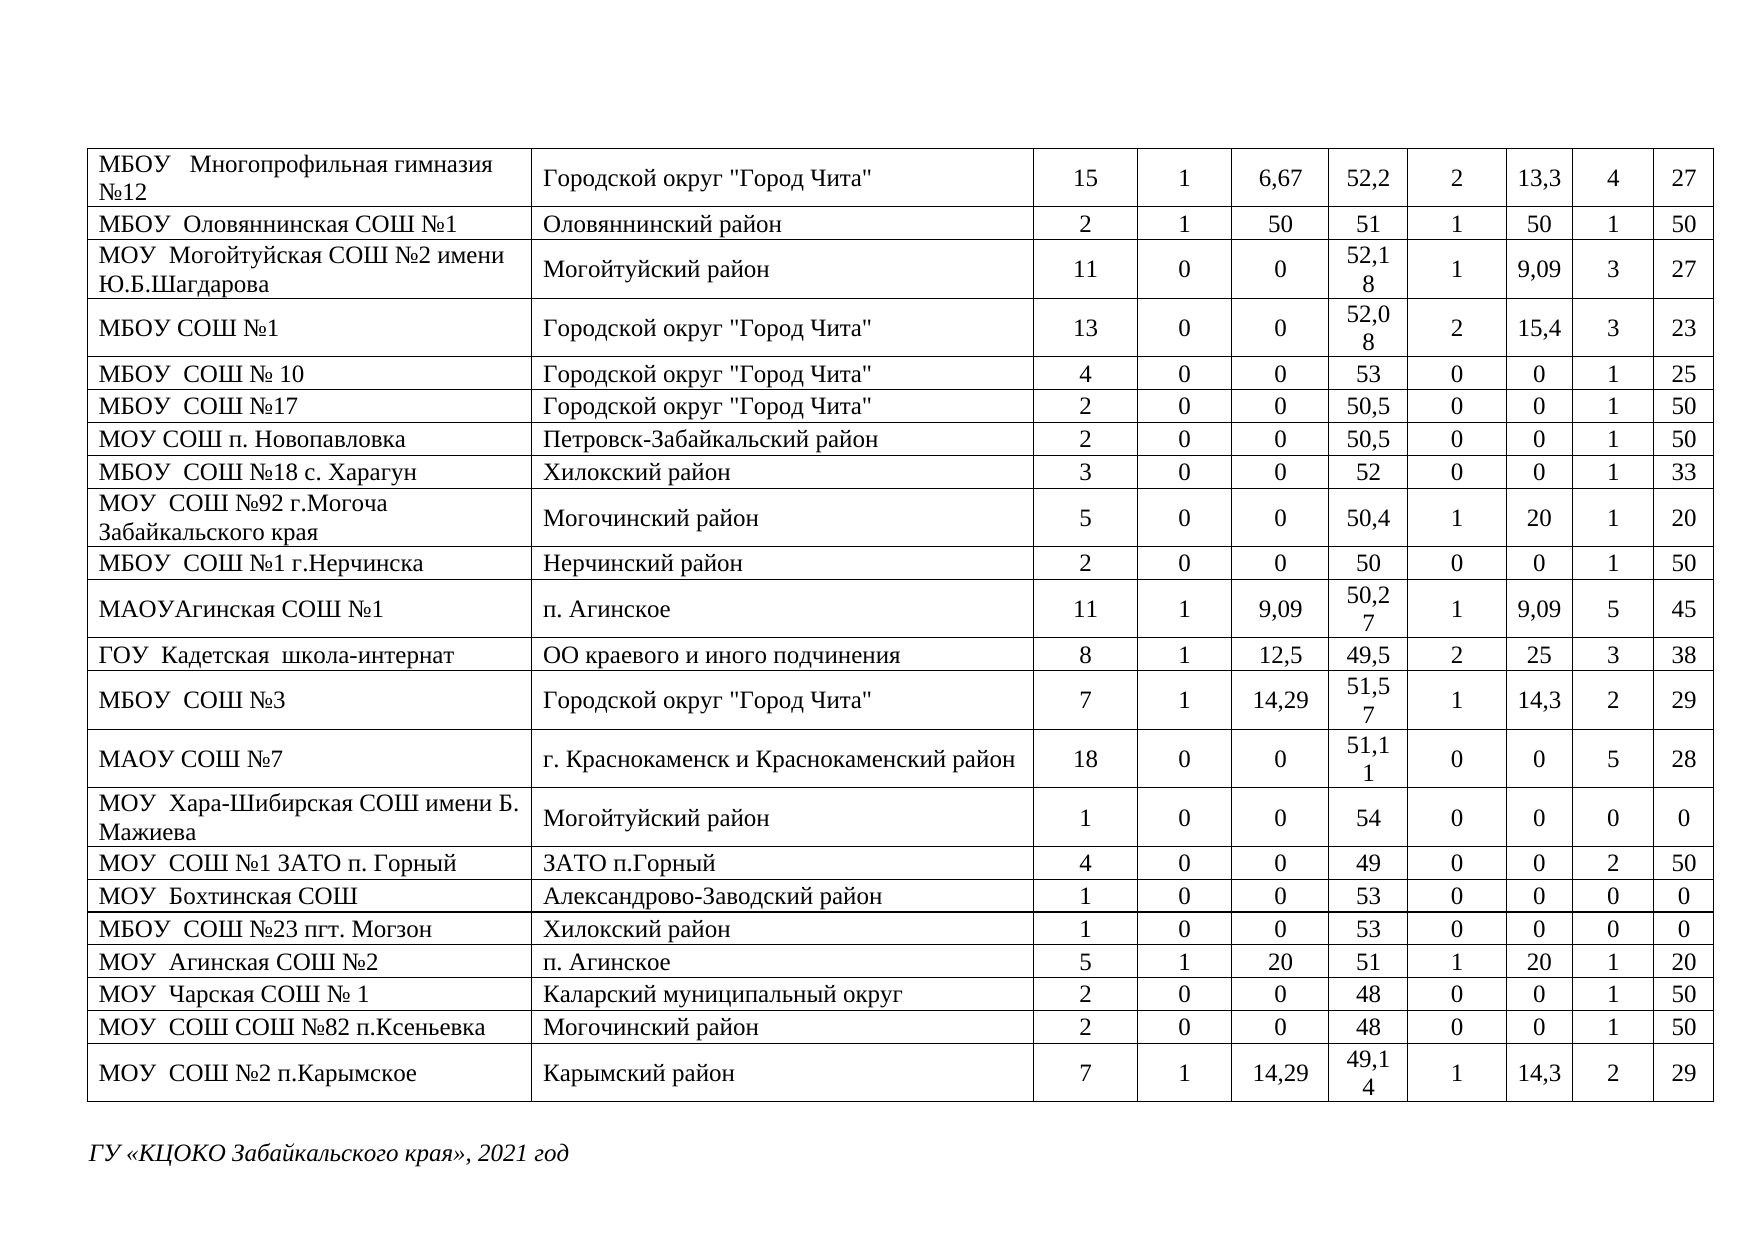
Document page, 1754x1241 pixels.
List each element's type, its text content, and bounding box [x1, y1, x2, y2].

table_cell 3 [1573, 299, 1653, 356]
table_cell 5 [1573, 730, 1653, 787]
table_cell 20 [1654, 489, 1713, 546]
table_cell 48 [1329, 978, 1407, 1010]
table_cell 0 [1654, 788, 1713, 846]
table_cell МОУ СОШ №92 г.Могоча Забайкальского края [88, 489, 531, 546]
table_cell 2 [1034, 423, 1137, 454]
table_cell 0 [1408, 423, 1506, 454]
table_cell 3 [1034, 456, 1137, 487]
table_cell 0 [1232, 456, 1328, 487]
table_cell 0 [1573, 880, 1653, 911]
table_cell МБОУ СОШ №1 [88, 299, 531, 356]
table_cell 49 [1329, 847, 1407, 878]
table_cell 14,29 [1232, 671, 1328, 729]
table_cell 0 [1408, 913, 1506, 944]
table_cell 0 [1408, 978, 1506, 1010]
table_cell 38 [1654, 638, 1713, 670]
table_cell МАОУ СОШ №7 [88, 730, 531, 787]
table_cell 0 [1232, 240, 1328, 298]
table_cell 1 [1573, 978, 1653, 1010]
table_cell 0 [1507, 547, 1572, 579]
table_cell Городской округ "Город Чита" [532, 299, 1033, 356]
table_cell МАОУАгинская СОШ №1 [88, 580, 531, 637]
table_cell 1 [1138, 207, 1231, 239]
table_cell Александрово-Заводский район [532, 880, 1033, 911]
table_cell Городской округ "Город Чита" [532, 671, 1033, 729]
table_cell 28 [1654, 730, 1713, 787]
table_cell 9,09 [1507, 240, 1572, 298]
table_cell 2 [1408, 149, 1506, 206]
table_cell 50,4 [1329, 489, 1407, 546]
table_cell 0 [1138, 357, 1231, 389]
table_cell 0 [1507, 730, 1572, 787]
table_cell 8 [1034, 638, 1137, 670]
table_cell 0 [1138, 730, 1231, 787]
table_cell 0 [1408, 730, 1506, 787]
table_cell МОУ СОШ №2 п.Карымское [88, 1044, 531, 1101]
table_cell Могойтуйский район [532, 788, 1033, 846]
table_cell 2 [1573, 1044, 1653, 1101]
table_cell Хилокский район [532, 456, 1033, 487]
table_cell 50 [1654, 1011, 1713, 1043]
table_cell МБОУ Многопрофильная гимназия №12 [88, 149, 531, 206]
table_cell ОО краевого и иного подчинения [532, 638, 1033, 670]
table_cell МОУ СОШ СОШ №82 п.Ксеньевка [88, 1011, 531, 1043]
table_cell 0 [1232, 847, 1328, 878]
table_cell 5 [1034, 945, 1137, 977]
table_cell 50,5 [1329, 423, 1407, 454]
table_cell 50 [1507, 207, 1572, 239]
table_cell 9,09 [1507, 580, 1572, 637]
table_cell 5 [1573, 580, 1653, 637]
table_cell ГОУ Кадетская школа-интернат [88, 638, 531, 670]
table_cell 51 [1329, 207, 1407, 239]
table_cell 2 [1573, 671, 1653, 729]
table_cell 1 [1408, 1044, 1506, 1101]
table_cell 1 [1573, 390, 1653, 422]
table_cell г. Краснокаменск и Краснокаменский район [532, 730, 1033, 787]
table_cell 0 [1138, 390, 1231, 422]
table_cell 0 [1507, 1011, 1572, 1043]
table_cell МОУ Бохтинская СОШ [88, 880, 531, 911]
table_cell 1 [1573, 207, 1653, 239]
table_cell 27 [1654, 240, 1713, 298]
table_cell 13 [1034, 299, 1137, 356]
table_cell 0 [1138, 1011, 1231, 1043]
table_cell 20 [1507, 489, 1572, 546]
table_cell 1 [1573, 489, 1653, 546]
table_cell 0 [1138, 913, 1231, 944]
table_cell 0 [1232, 357, 1328, 389]
table_cell 25 [1507, 638, 1572, 670]
table_cell 0 [1232, 390, 1328, 422]
table_cell 0 [1138, 489, 1231, 546]
table_cell ЗАТО п.Горный [532, 847, 1033, 878]
table_cell МБОУ СОШ №18 с. Харагун [88, 456, 531, 487]
table_cell 0 [1408, 788, 1506, 846]
table_cell 51,57 [1329, 671, 1407, 729]
table_cell 54 [1329, 788, 1407, 846]
table_cell 20 [1232, 945, 1328, 977]
table_cell 52,2 [1329, 149, 1407, 206]
table_cell 3 [1573, 240, 1653, 298]
table_cell 2 [1034, 1011, 1137, 1043]
table_cell 50 [1329, 547, 1407, 579]
table_cell 1 [1138, 580, 1231, 637]
table_cell 1 [1138, 638, 1231, 670]
table_cell 4 [1034, 357, 1137, 389]
table_cell 0 [1408, 357, 1506, 389]
table_cell Могойтуйский район [532, 240, 1033, 298]
table_cell 4 [1034, 847, 1137, 878]
table_cell 0 [1654, 913, 1713, 944]
table_cell 2 [1034, 978, 1137, 1010]
table_cell 50,27 [1329, 580, 1407, 637]
table_cell 0 [1232, 1011, 1328, 1043]
table_cell 20 [1507, 945, 1572, 977]
table_cell 0 [1138, 847, 1231, 878]
table_cell п. Агинское [532, 580, 1033, 637]
table_cell 0 [1408, 456, 1506, 487]
table_cell 20 [1654, 945, 1713, 977]
table_cell 0 [1138, 299, 1231, 356]
table_cell 50,5 [1329, 390, 1407, 422]
table_cell 23 [1654, 299, 1713, 356]
table_cell 0 [1507, 456, 1572, 487]
table_cell 0 [1232, 547, 1328, 579]
table_cell 2 [1034, 547, 1137, 579]
table_cell 29 [1654, 1044, 1713, 1101]
table_cell 0 [1232, 978, 1328, 1010]
table_cell Нерчинский район [532, 547, 1033, 579]
table_cell 1 [1034, 913, 1137, 944]
table_cell 0 [1138, 456, 1231, 487]
table_cell 15 [1034, 149, 1137, 206]
table_cell МОУ Могойтуйская СОШ №2 имени Ю.Б.Шагдарова [88, 240, 531, 298]
table_cell 51 [1329, 945, 1407, 977]
table_cell 0 [1232, 730, 1328, 787]
table_cell 4 [1573, 149, 1653, 206]
table_cell 50 [1654, 978, 1713, 1010]
table_cell 1 [1408, 240, 1506, 298]
table_cell МБОУ СОШ №3 [88, 671, 531, 729]
table_cell МБОУ СОШ № 10 [88, 357, 531, 389]
table_cell Оловяннинский район [532, 207, 1033, 239]
table_cell 53 [1329, 913, 1407, 944]
table_cell 1 [1138, 671, 1231, 729]
table_cell 50 [1654, 847, 1713, 878]
table_cell 52,08 [1329, 299, 1407, 356]
table_cell 5 [1034, 489, 1137, 546]
table_cell 0 [1232, 489, 1328, 546]
table_cell 12,5 [1232, 638, 1328, 670]
table_cell 1 [1573, 456, 1653, 487]
table_cell п. Агинское [532, 945, 1033, 977]
table_cell 51,11 [1329, 730, 1407, 787]
table_cell 1 [1408, 945, 1506, 977]
table_cell 1 [1573, 423, 1653, 454]
table_cell Петровск-Забайкальский район [532, 423, 1033, 454]
table_cell 0 [1507, 788, 1572, 846]
table_cell 13,3 [1507, 149, 1572, 206]
table_cell МБОУ СОШ №1 г.Нерчинска [88, 547, 531, 579]
table_cell МОУ СОШ №1 ЗАТО п. Горный [88, 847, 531, 878]
table_cell 45 [1654, 580, 1713, 637]
table_cell МБОУ СОШ №17 [88, 390, 531, 422]
table_cell 11 [1034, 580, 1137, 637]
table_cell Каларский муниципальный округ [532, 978, 1033, 1010]
table_cell 7 [1034, 671, 1137, 729]
table_cell 2 [1034, 390, 1137, 422]
table_cell МБОУ Оловяннинская СОШ №1 [88, 207, 531, 239]
table_cell 1 [1138, 945, 1231, 977]
table_cell 0 [1573, 788, 1653, 846]
table_cell 50 [1654, 547, 1713, 579]
table_cell Карымский район [532, 1044, 1033, 1101]
table_cell 15,4 [1507, 299, 1572, 356]
table_cell 29 [1654, 671, 1713, 729]
table_cell 1 [1408, 580, 1506, 637]
table_cell 14,29 [1232, 1044, 1328, 1101]
table_cell 52,18 [1329, 240, 1407, 298]
table_cell 53 [1329, 880, 1407, 911]
table_cell 0 [1232, 788, 1328, 846]
table_cell МБОУ СОШ №23 пгт. Могзон [88, 913, 531, 944]
table_cell 50 [1654, 390, 1713, 422]
table_cell 1 [1408, 489, 1506, 546]
table_cell 49,5 [1329, 638, 1407, 670]
table_cell 0 [1138, 423, 1231, 454]
table_cell 27 [1654, 149, 1713, 206]
table_cell 0 [1232, 423, 1328, 454]
table_cell Городской округ "Город Чита" [532, 149, 1033, 206]
table_cell 0 [1507, 847, 1572, 878]
table_cell 0 [1138, 978, 1231, 1010]
table_cell 0 [1408, 547, 1506, 579]
table_cell 0 [1408, 880, 1506, 911]
table_cell 0 [1507, 913, 1572, 944]
table_cell 9,09 [1232, 580, 1328, 637]
table_cell 1 [1034, 880, 1137, 911]
table_cell 11 [1034, 240, 1137, 298]
table_cell 49,14 [1329, 1044, 1407, 1101]
table_cell 2 [1408, 638, 1506, 670]
table_cell МОУ Агинская СОШ №2 [88, 945, 531, 977]
table_cell 0 [1138, 547, 1231, 579]
table_cell 0 [1573, 913, 1653, 944]
table_cell 52 [1329, 456, 1407, 487]
table_cell 25 [1654, 357, 1713, 389]
table_cell 0 [1232, 880, 1328, 911]
table_cell Городской округ "Город Чита" [532, 390, 1033, 422]
table_cell 0 [1408, 1011, 1506, 1043]
table_cell 14,3 [1507, 671, 1572, 729]
table_cell 0 [1408, 847, 1506, 878]
table_cell 1 [1408, 671, 1506, 729]
table_cell 6,67 [1232, 149, 1328, 206]
table_cell 1 [1034, 788, 1137, 846]
table_cell Хилокский район [532, 913, 1033, 944]
table_cell 18 [1034, 730, 1137, 787]
table_cell 1 [1408, 207, 1506, 239]
table_cell 0 [1507, 978, 1572, 1010]
table_cell 7 [1034, 1044, 1137, 1101]
table_cell 33 [1654, 456, 1713, 487]
table_cell 50 [1654, 207, 1713, 239]
table_cell 0 [1507, 880, 1572, 911]
table_cell 1 [1573, 547, 1653, 579]
table_cell Могочинский район [532, 489, 1033, 546]
table_cell 2 [1408, 299, 1506, 356]
table_cell 0 [1408, 390, 1506, 422]
table_cell 1 [1573, 945, 1653, 977]
table_cell 0 [1138, 788, 1231, 846]
table_cell МОУ Чарская СОШ № 1 [88, 978, 531, 1010]
table_cell 0 [1138, 240, 1231, 298]
table_cell МОУ СОШ п. Новопавловка [88, 423, 531, 454]
table_cell 0 [1232, 299, 1328, 356]
table_cell Могочинский район [532, 1011, 1033, 1043]
table_cell 0 [1507, 390, 1572, 422]
table_cell 0 [1654, 880, 1713, 911]
table_cell 2 [1573, 847, 1653, 878]
table_cell 1 [1138, 1044, 1231, 1101]
table_cell 1 [1138, 149, 1231, 206]
table_cell 14,3 [1507, 1044, 1572, 1101]
table_cell 48 [1329, 1011, 1407, 1043]
table_cell 0 [1232, 913, 1328, 944]
table_cell 0 [1507, 357, 1572, 389]
table_cell 53 [1329, 357, 1407, 389]
table_cell Городской округ "Город Чита" [532, 357, 1033, 389]
table_cell 50 [1232, 207, 1328, 239]
table_cell 2 [1034, 207, 1137, 239]
table_cell 1 [1573, 357, 1653, 389]
table_cell 0 [1138, 880, 1231, 911]
table_cell 1 [1573, 1011, 1653, 1043]
table_cell 3 [1573, 638, 1653, 670]
table_cell 0 [1507, 423, 1572, 454]
table_cell МОУ Хара-Шибирская СОШ имени Б. Мажиева [88, 788, 531, 846]
table_cell 50 [1654, 423, 1713, 454]
